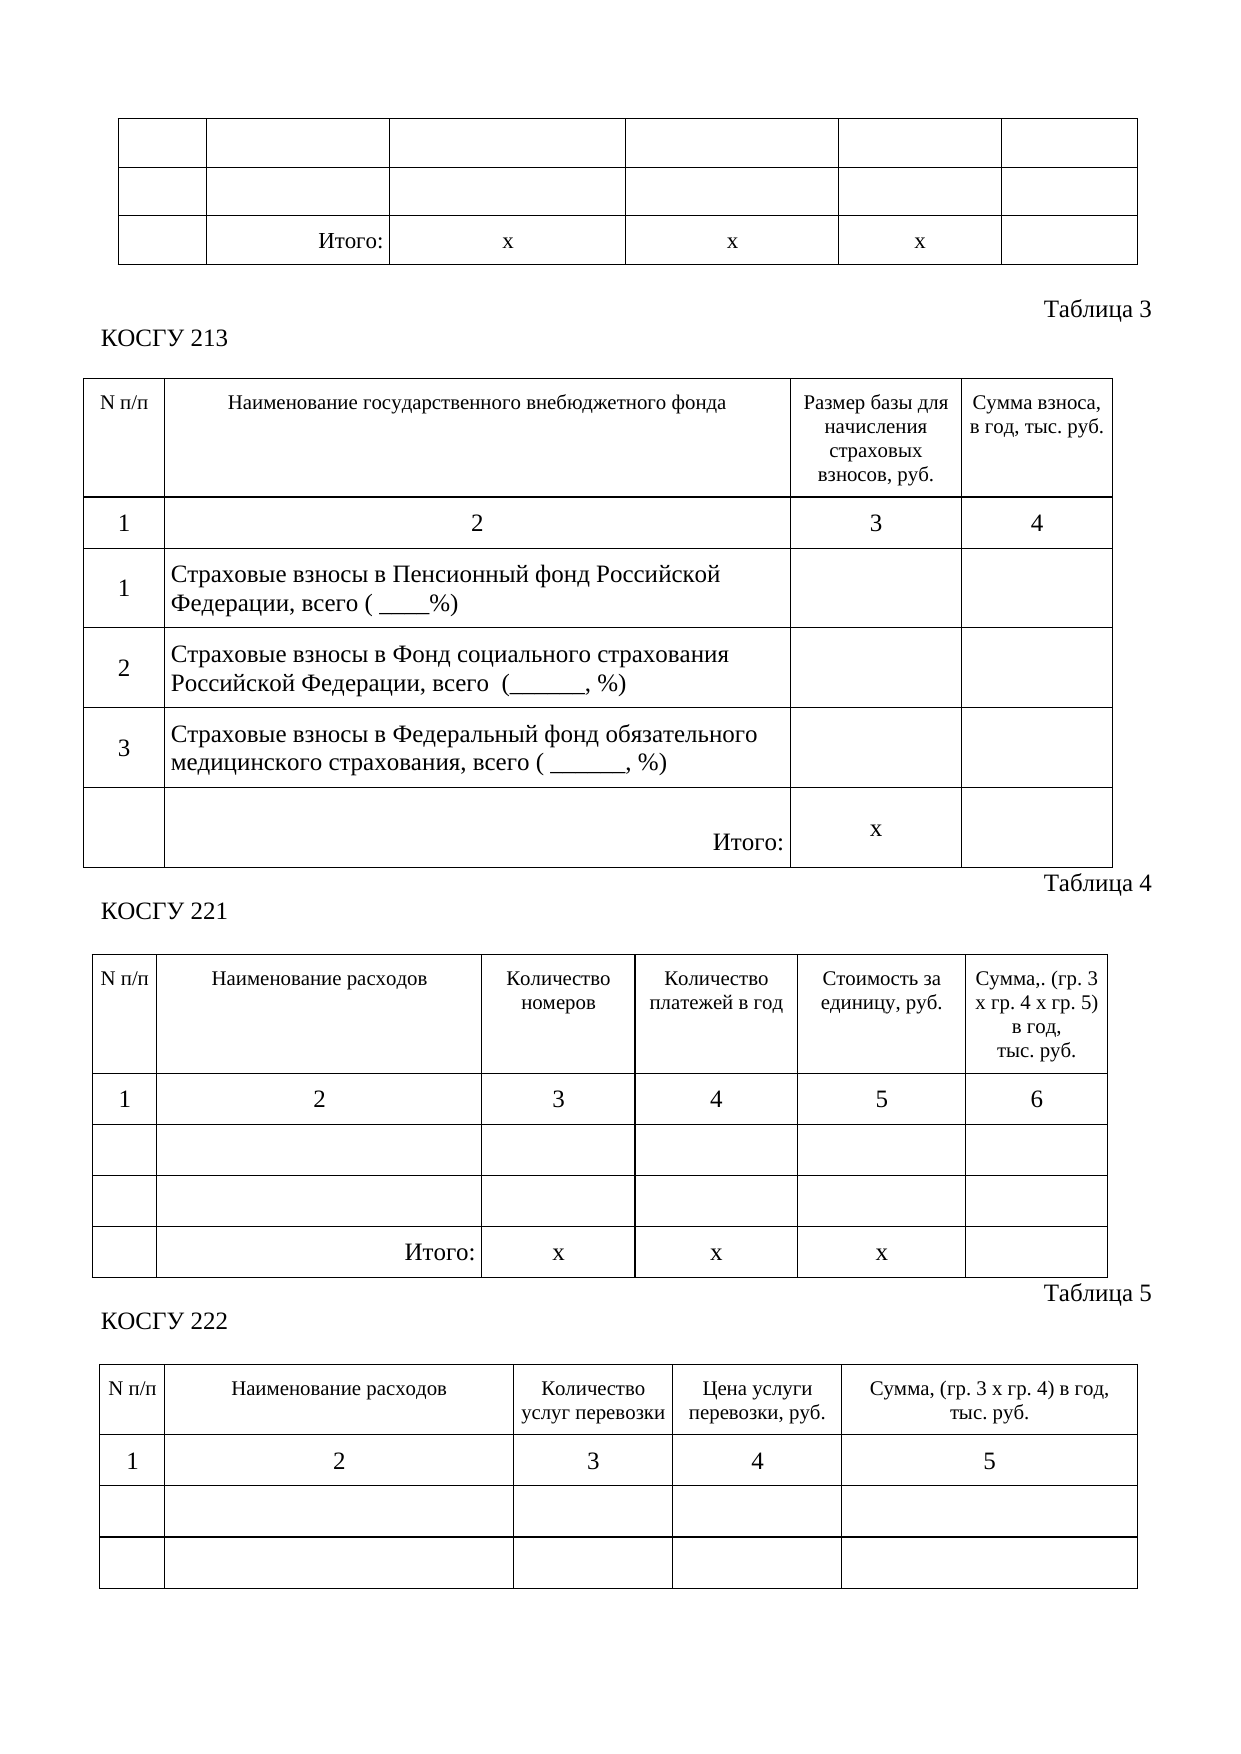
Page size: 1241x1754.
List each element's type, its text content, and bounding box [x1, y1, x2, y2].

table_cell [119, 119, 206, 167]
table_cell [93, 1227, 156, 1277]
table_cell [842, 1538, 1137, 1587]
table_cell 2 [84, 628, 164, 707]
table_cell [165, 1486, 513, 1536]
text Таблица 5 [44, 1278, 1152, 1306]
table_cell Страховые взносы в Фонд социального страхования Российской Федерации, всего (______, %) [165, 628, 790, 707]
table_cell [636, 1176, 797, 1226]
table_cell [157, 1176, 481, 1226]
table_cell [514, 1486, 672, 1536]
table_header Наименование расходов [165, 1365, 513, 1434]
table_header N п/п [100, 1365, 164, 1434]
table_cell 3 [84, 708, 164, 787]
text КОСГУ 213 [44, 323, 1152, 351]
table_cell [1002, 216, 1137, 264]
table_cell [798, 1125, 965, 1174]
table_cell [966, 1227, 1107, 1277]
table_cell 3 [791, 498, 961, 547]
table_cell 1 [84, 549, 164, 627]
table_cell [962, 549, 1112, 627]
table_cell x [636, 1227, 797, 1277]
table_header Количество платежей в год [636, 955, 797, 1072]
table_cell x [390, 216, 625, 264]
table_cell [791, 708, 961, 787]
table_cell [165, 1538, 513, 1587]
table_cell [966, 1176, 1107, 1226]
table_cell [207, 119, 389, 167]
table_cell 2 [165, 498, 790, 547]
table_cell [482, 1125, 634, 1174]
table_cell 3 [514, 1435, 672, 1485]
table_cell x [482, 1227, 634, 1277]
table_cell Итого: [165, 788, 790, 867]
table_cell [673, 1486, 841, 1536]
table_cell Страховые взносы в Федеральный фонд обязательного медицинского страхования, всего ( ______, %) [165, 708, 790, 787]
table_header N п/п [93, 955, 156, 1072]
table_cell [482, 1176, 634, 1226]
text КОСГУ 221 [44, 896, 1152, 925]
table_cell 1 [84, 498, 164, 547]
table_header Цена услуги перевозки, руб. [673, 1365, 841, 1434]
table_cell [100, 1486, 164, 1536]
table_cell 3 [482, 1074, 634, 1123]
table_cell 5 [842, 1435, 1137, 1485]
table_header Сумма, (гр. 3 x гр. 4) в год, тыс. руб. [842, 1365, 1137, 1434]
table_cell 2 [157, 1074, 481, 1123]
table_header Количество номеров [482, 955, 634, 1072]
table_cell 4 [962, 498, 1112, 547]
table_cell [791, 628, 961, 707]
table_header Наименование расходов [157, 955, 481, 1072]
table_cell [626, 119, 838, 167]
table_cell [636, 1125, 797, 1174]
table_header Сумма,. (гр. 3 x гр. 4 x гр. 5) в год, тыс. руб. [966, 955, 1107, 1072]
table_cell [100, 1538, 164, 1587]
table_header Сумма взноса, в год, тыс. руб. [962, 379, 1112, 496]
table_cell [626, 168, 838, 215]
table_header Наименование государственного внебюджетного фонда [165, 379, 790, 496]
table_cell 5 [798, 1074, 965, 1123]
table_cell x [626, 216, 838, 264]
table_cell [119, 216, 206, 264]
table_cell 2 [165, 1435, 513, 1485]
table_cell [962, 788, 1112, 867]
table_cell [207, 168, 389, 215]
table_cell [839, 168, 1001, 215]
table_cell [119, 168, 206, 215]
table_cell [962, 628, 1112, 707]
table_cell x [839, 216, 1001, 264]
table_cell [791, 549, 961, 627]
table_cell [839, 119, 1001, 167]
table_cell Страховые взносы в Пенсионный фонд Российской Федерации, всего ( ____%) [165, 549, 790, 627]
table_cell 4 [636, 1074, 797, 1123]
table_cell 1 [93, 1074, 156, 1123]
text Таблица 3 [44, 294, 1152, 323]
table_cell 4 [673, 1435, 841, 1485]
table_cell [390, 168, 625, 215]
text Таблица 4 [44, 380, 1152, 896]
table_cell [842, 1486, 1137, 1536]
table_header Размер базы для начисления страховых взносов, руб. [791, 379, 961, 496]
table_cell [93, 1125, 156, 1174]
table_header Стоимость за единицу, руб. [798, 955, 965, 1072]
table_cell 6 [966, 1074, 1107, 1123]
table_cell [966, 1125, 1107, 1174]
table_cell [84, 788, 164, 867]
table_cell [798, 1176, 965, 1226]
table_header Количество услуг перевозки [514, 1365, 672, 1434]
table_cell [93, 1176, 156, 1226]
table_header N п/п [84, 379, 164, 496]
text КОСГУ 222 [44, 1306, 1152, 1335]
table_cell [673, 1538, 841, 1587]
table_cell 1 [100, 1435, 164, 1485]
table_cell Итого: [207, 216, 389, 264]
table_cell [514, 1538, 672, 1587]
table_cell [1002, 119, 1137, 167]
table_cell Итого: [157, 1227, 481, 1277]
table_cell x [791, 788, 961, 867]
table_cell [390, 119, 625, 167]
table_cell [157, 1125, 481, 1174]
table_cell [962, 708, 1112, 787]
table_cell x [798, 1227, 965, 1277]
table_cell [1002, 168, 1137, 215]
